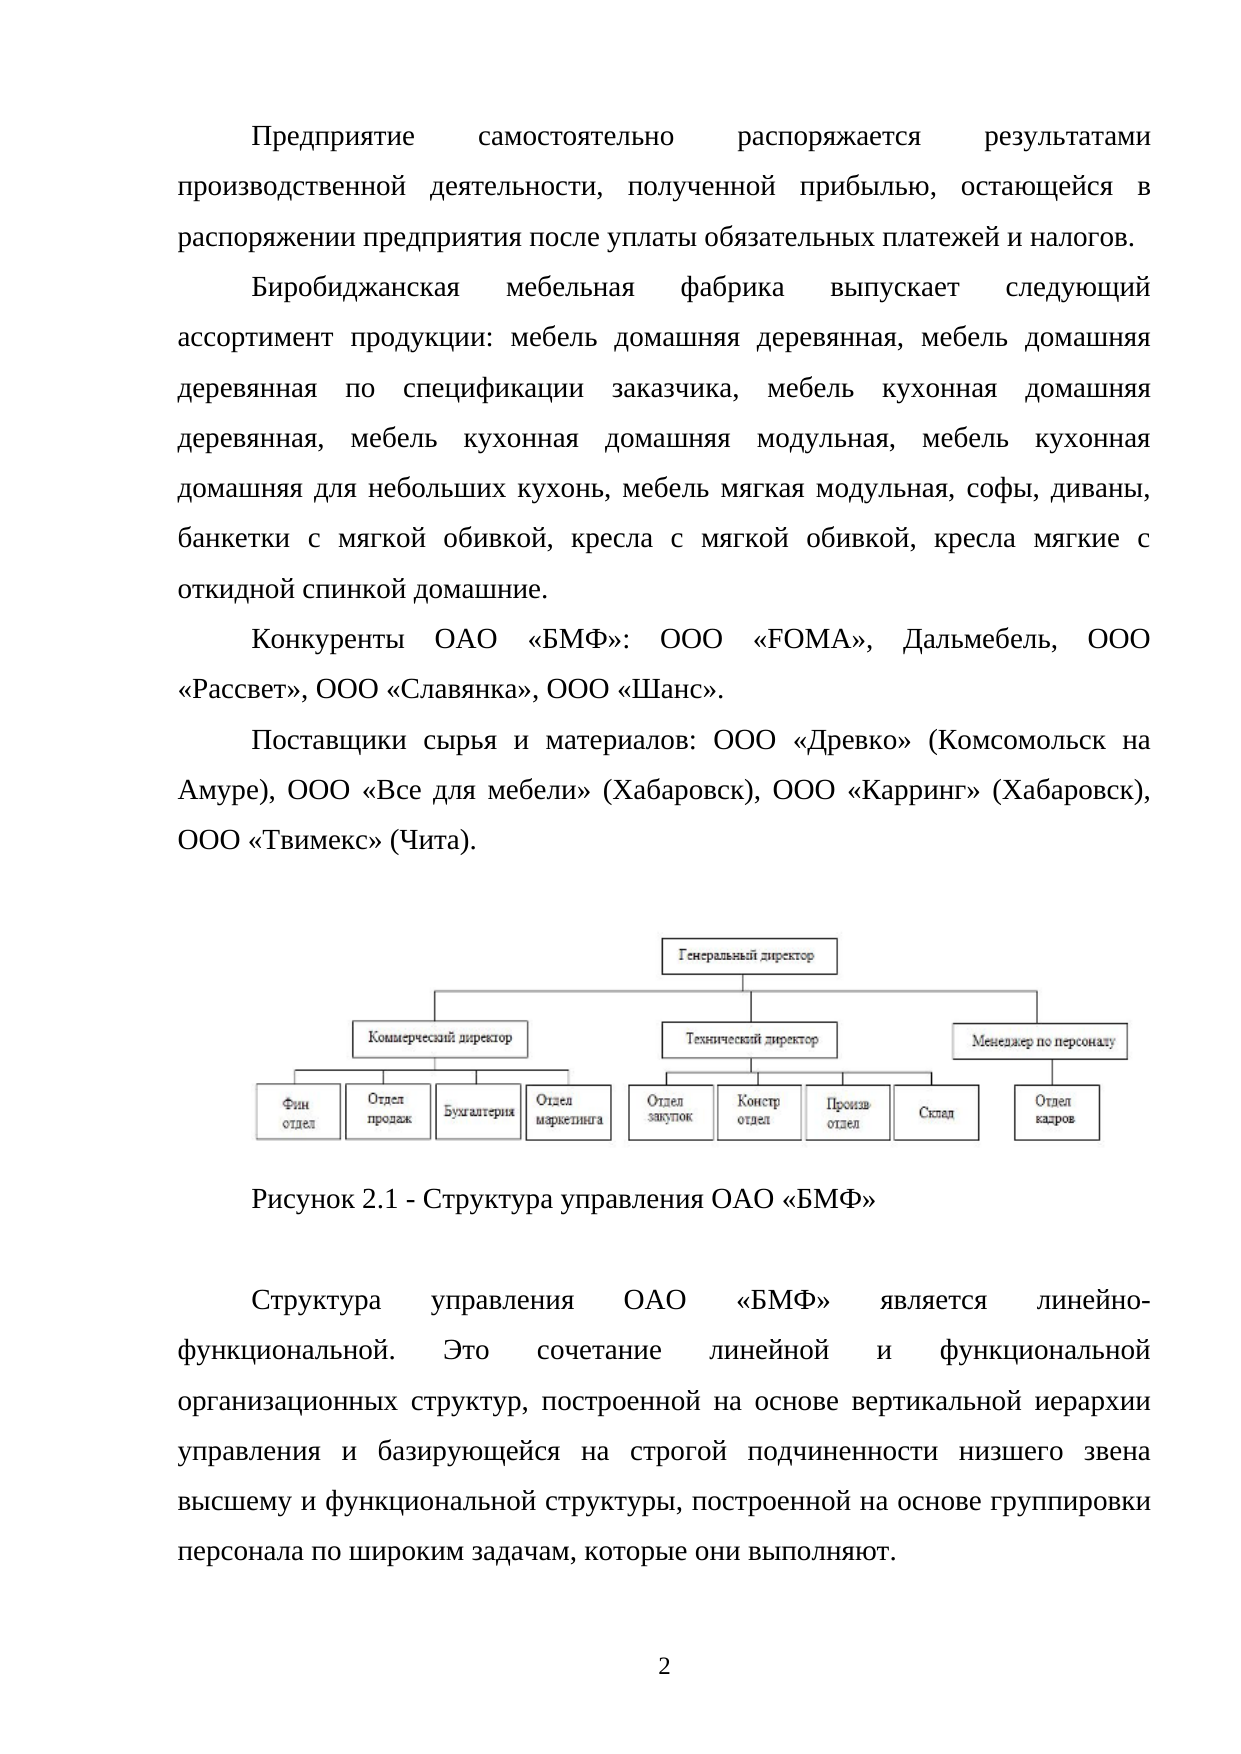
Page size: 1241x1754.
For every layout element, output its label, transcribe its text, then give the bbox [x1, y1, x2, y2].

text Структура управления ОАО «БМФ» является линейно-функциональной. Это сочетание линейной и функциональной организационных структур, построенной на основе вертикальной иерархии управления и базирующейся на строгой подчиненности низшего звена высшему и функциональной структуры, построенной на основе группировки персонала по широким задачам, которые они выполняют. [177, 1282, 1152, 1567]
text Предприятие самостоятельно распоряжается результатами производственной деятельности, полученной прибылью, остающейся в распоряжении предприятия после уплаты обязательных платежей и налогов. [177, 118, 1152, 252]
text Рисунок 2.1 - Структура управления ОАО «БМФ» [177, 1181, 1152, 1215]
text Биробиджанская мебельная фабрика выпускает следующий ассортимент продукции: мебель домашняя деревянная, мебель домашняя деревянная по спецификации заказчика, мебель кухонная домашняя деревянная, мебель кухонная домашняя модульная, мебель кухонная домашняя для небольших кухонь, мебель мягкая модульная, софы, диваны, банкетки с мягкой обивкой, кресла с мягкой обивкой, кресла мягкие с откидной спинкой домашние. [177, 269, 1152, 604]
text Конкуренты ОАО «БМФ»: ООО «FOMA», Дальмебель, ООО «Рассвет», ООО «Славянка», ООО «Шанс». [177, 621, 1152, 705]
text Поставщики сырья и материалов: ООО «Древко» (Комсомольск на Амуре), ООО «Все для мебели» (Хабаровск), ООО «Карринг» (Хабаровск), ООО «Твимекс» (Чита). [177, 722, 1152, 856]
picture [251, 923, 1142, 1167]
